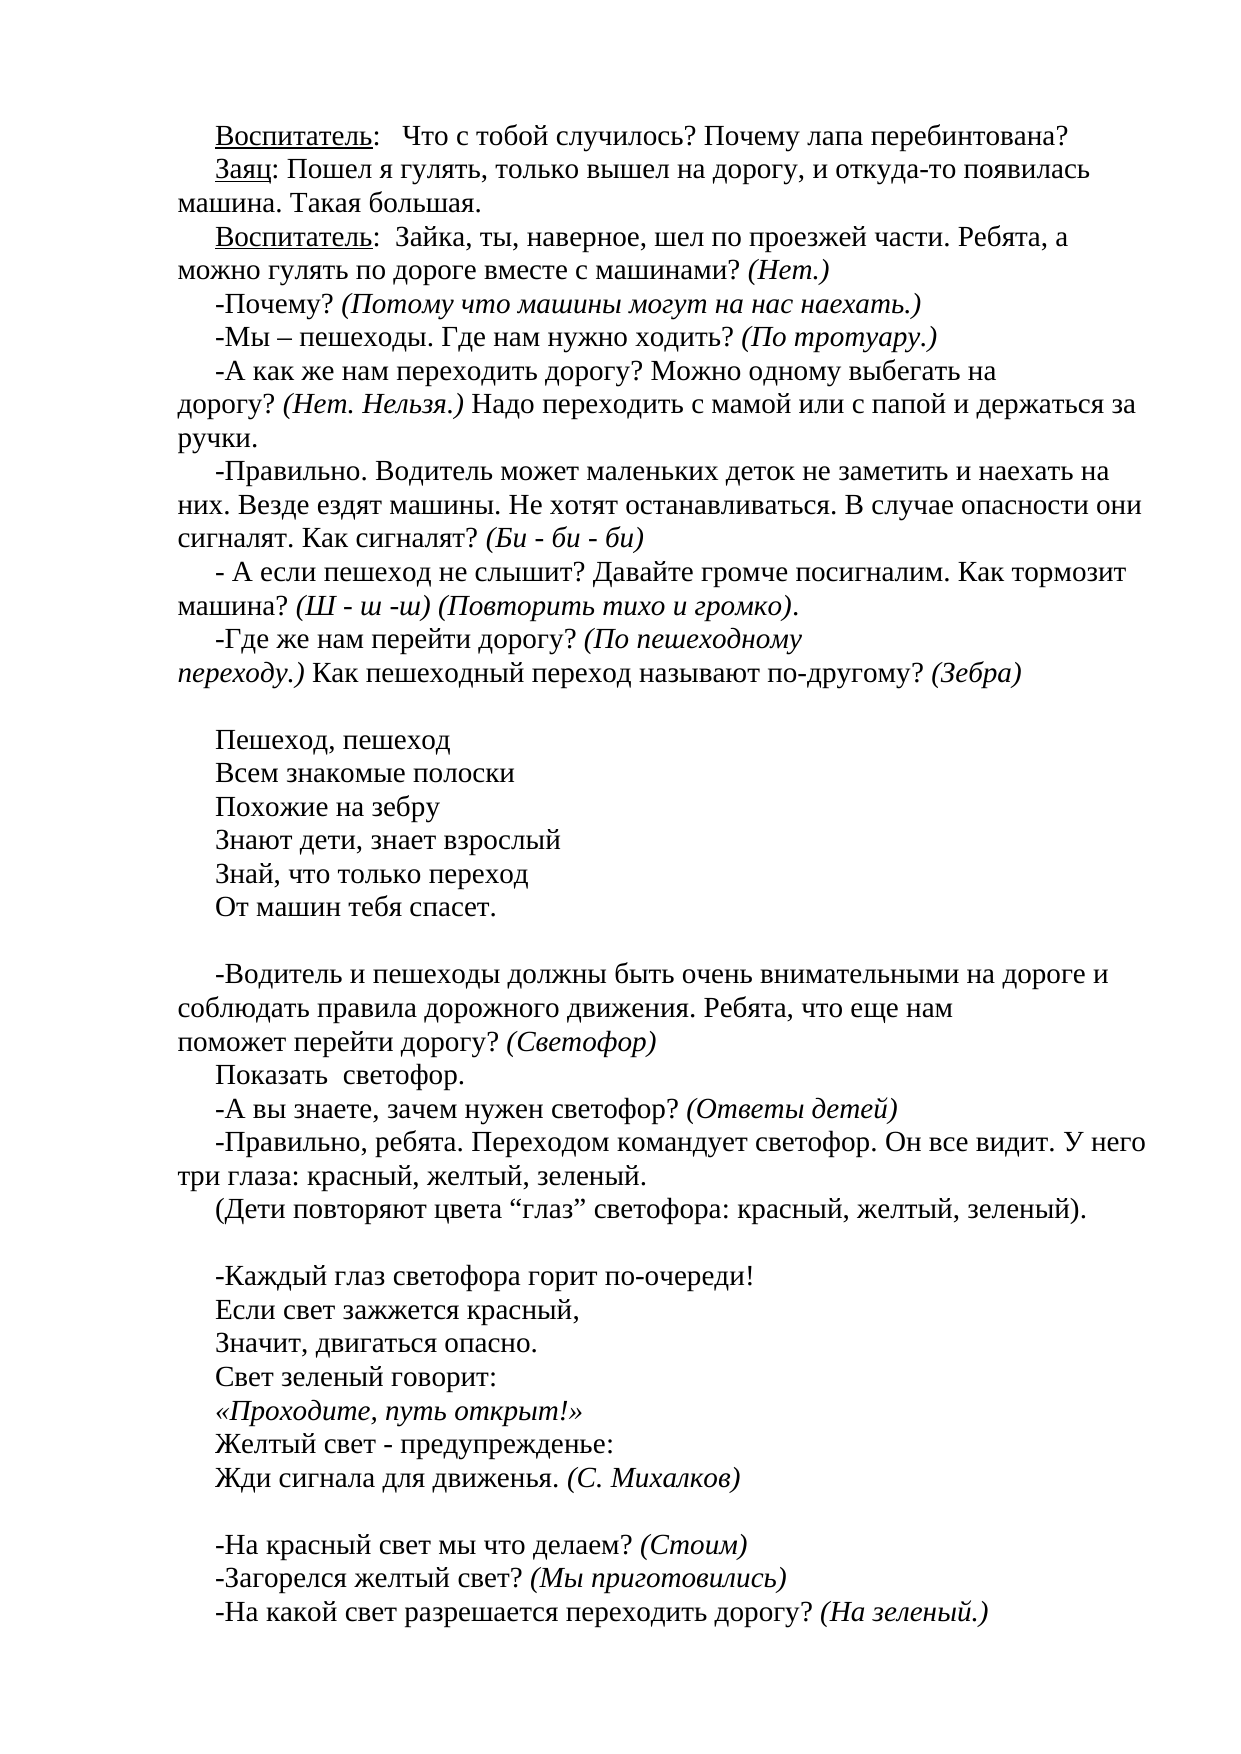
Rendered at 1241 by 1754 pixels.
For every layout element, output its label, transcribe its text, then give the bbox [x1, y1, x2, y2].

text -Почему? (Потому что машины могут на нас наехать.) [177, 286, 1152, 319]
text Пешеход, пешеход [177, 722, 1152, 755]
text -Мы – пешеходы. Где нам нужно ходить? (По тротуару.) [177, 319, 1152, 353]
text Знай, что только переход [177, 856, 1152, 889]
text Знают дети, знает взрослый [177, 822, 1152, 856]
text От машин тебя спасет. [177, 889, 1152, 923]
text -А как же нам переходить дорогу? Можно одному выбегать на дорогу? (Нет. Нельзя.) Надо переходить с мамой или с папой и держаться за ручки. [177, 353, 1152, 453]
text Всем знакомые полоски [177, 755, 1152, 789]
text -Каждый глаз светофора горит по-очереди! [177, 1258, 1152, 1292]
text Значит, двигаться опасно. [177, 1326, 1152, 1359]
text -А вы знаете, зачем нужен светофор? (Ответы детей) [177, 1091, 1152, 1124]
text Свет зеленый говорит: [177, 1359, 1152, 1393]
text Заяц: Пошел я гулять, только вышел на дорогу, и откуда-то появилась машина. Такая большая. [177, 152, 1152, 219]
text -Водитель и пешеходы должны быть очень внимательными на дороге и соблюдать правила дорожного движения. Ребята, что еще нам поможет перейти дорогу? (Светофор) [177, 957, 1152, 1057]
text «Проходите, путь открыт!» [177, 1393, 1152, 1426]
text -На какой свет разрешается переходить дорогу? (На зеленый.) [177, 1594, 1152, 1627]
text Воспитатель: Что с тобой случилось? Почему лапа перебинтована? [177, 118, 1152, 152]
text Жди сигнала для движенья. (С. Михалков) [177, 1460, 1152, 1493]
text (Дети повторяют цвета “глаз” светофора: красный, желтый, зеленый). [177, 1191, 1152, 1225]
text -Где же нам перейти дорогу? (По пешеходному переходу.) Как пешеходный переход называют по-другому? (Зебра) [177, 621, 1152, 688]
text Показать светофор. [177, 1057, 1152, 1091]
text Воспитатель: Зайка, ты, наверное, шел по проезжей части. Ребята, а можно гулять по дороге вместе с машинами? (Нет.) [177, 219, 1152, 286]
text Желтый свет - предупрежденье: [177, 1426, 1152, 1460]
text -Загорелся желтый свет? (Мы приготовились) [177, 1560, 1152, 1594]
text -Правильно, ребята. Переходом командует светофор. Он все видит. У него три глаза: красный, желтый, зеленый. [177, 1124, 1152, 1191]
text Если свет зажжется красный, [177, 1292, 1152, 1326]
text - А если пешеход не слышит? Давайте громче посигналим. Как тормозит машина? (Ш - ш -ш) (Повторить тихо и громко). [177, 554, 1152, 621]
text -Правильно. Водитель может маленьких деток не заметить и наехать на них. Везде ездят машины. Не хотят останавливаться. В случае опасности они сигналят. Как сигналят? (Би - би - би) [177, 453, 1152, 554]
text -На красный свет мы что делаем? (Стоим) [177, 1527, 1152, 1560]
text Похожие на зебру [177, 789, 1152, 822]
